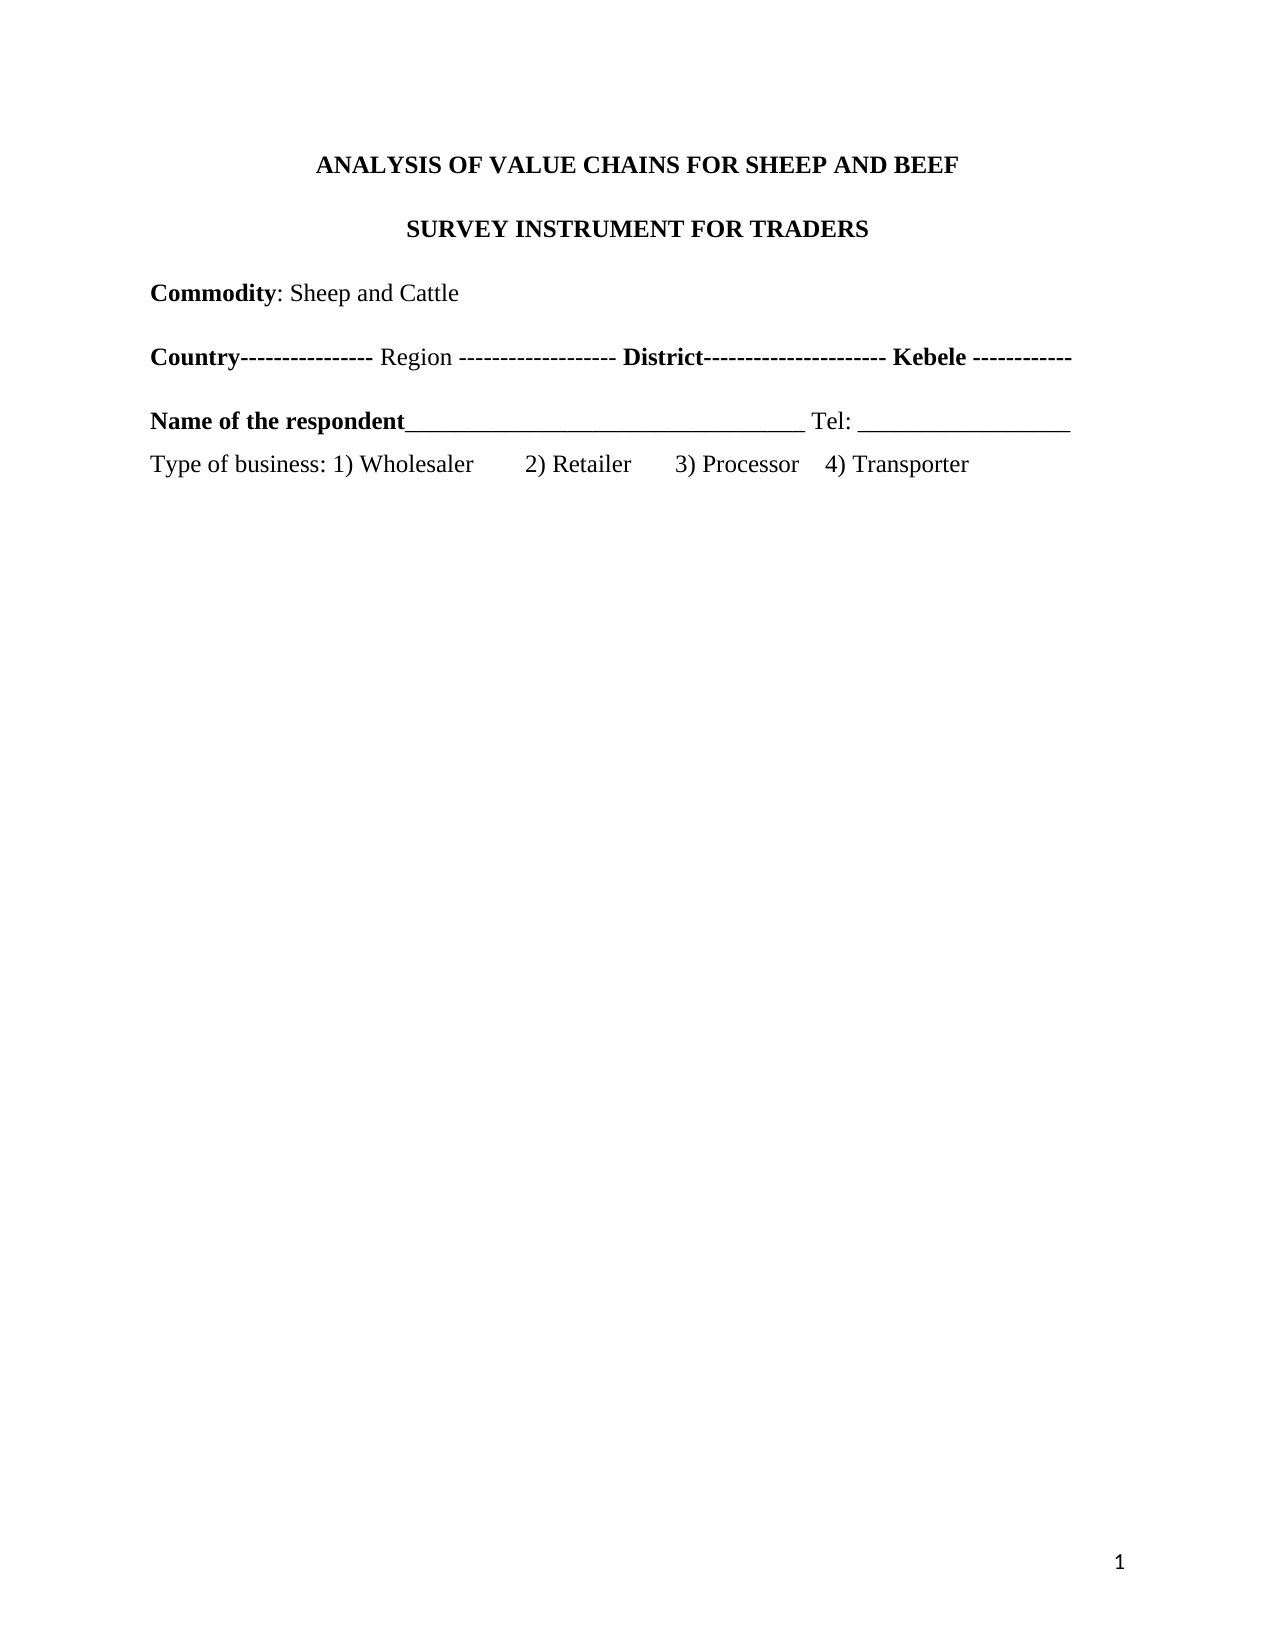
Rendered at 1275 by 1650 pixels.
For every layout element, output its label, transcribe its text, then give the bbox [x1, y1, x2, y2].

text SURVEY INSTRUMENT FOR TRADERS [150, 214, 1125, 243]
text Name of the respondent________________________________ Tel: _________________ [150, 406, 1125, 434]
text Type of business: 1) Wholesaler 2) Retailer 3) Processor 4) Transporter [150, 449, 1125, 478]
text Commodity: Sheep and Cattle [150, 278, 1125, 307]
text Country---------------- Region ------------------- District---------------------- Kebele ------------ [150, 342, 1125, 371]
text ANALYSIS OF VALUE CHAINS FOR SHEEP AND BEEF [150, 150, 1125, 179]
